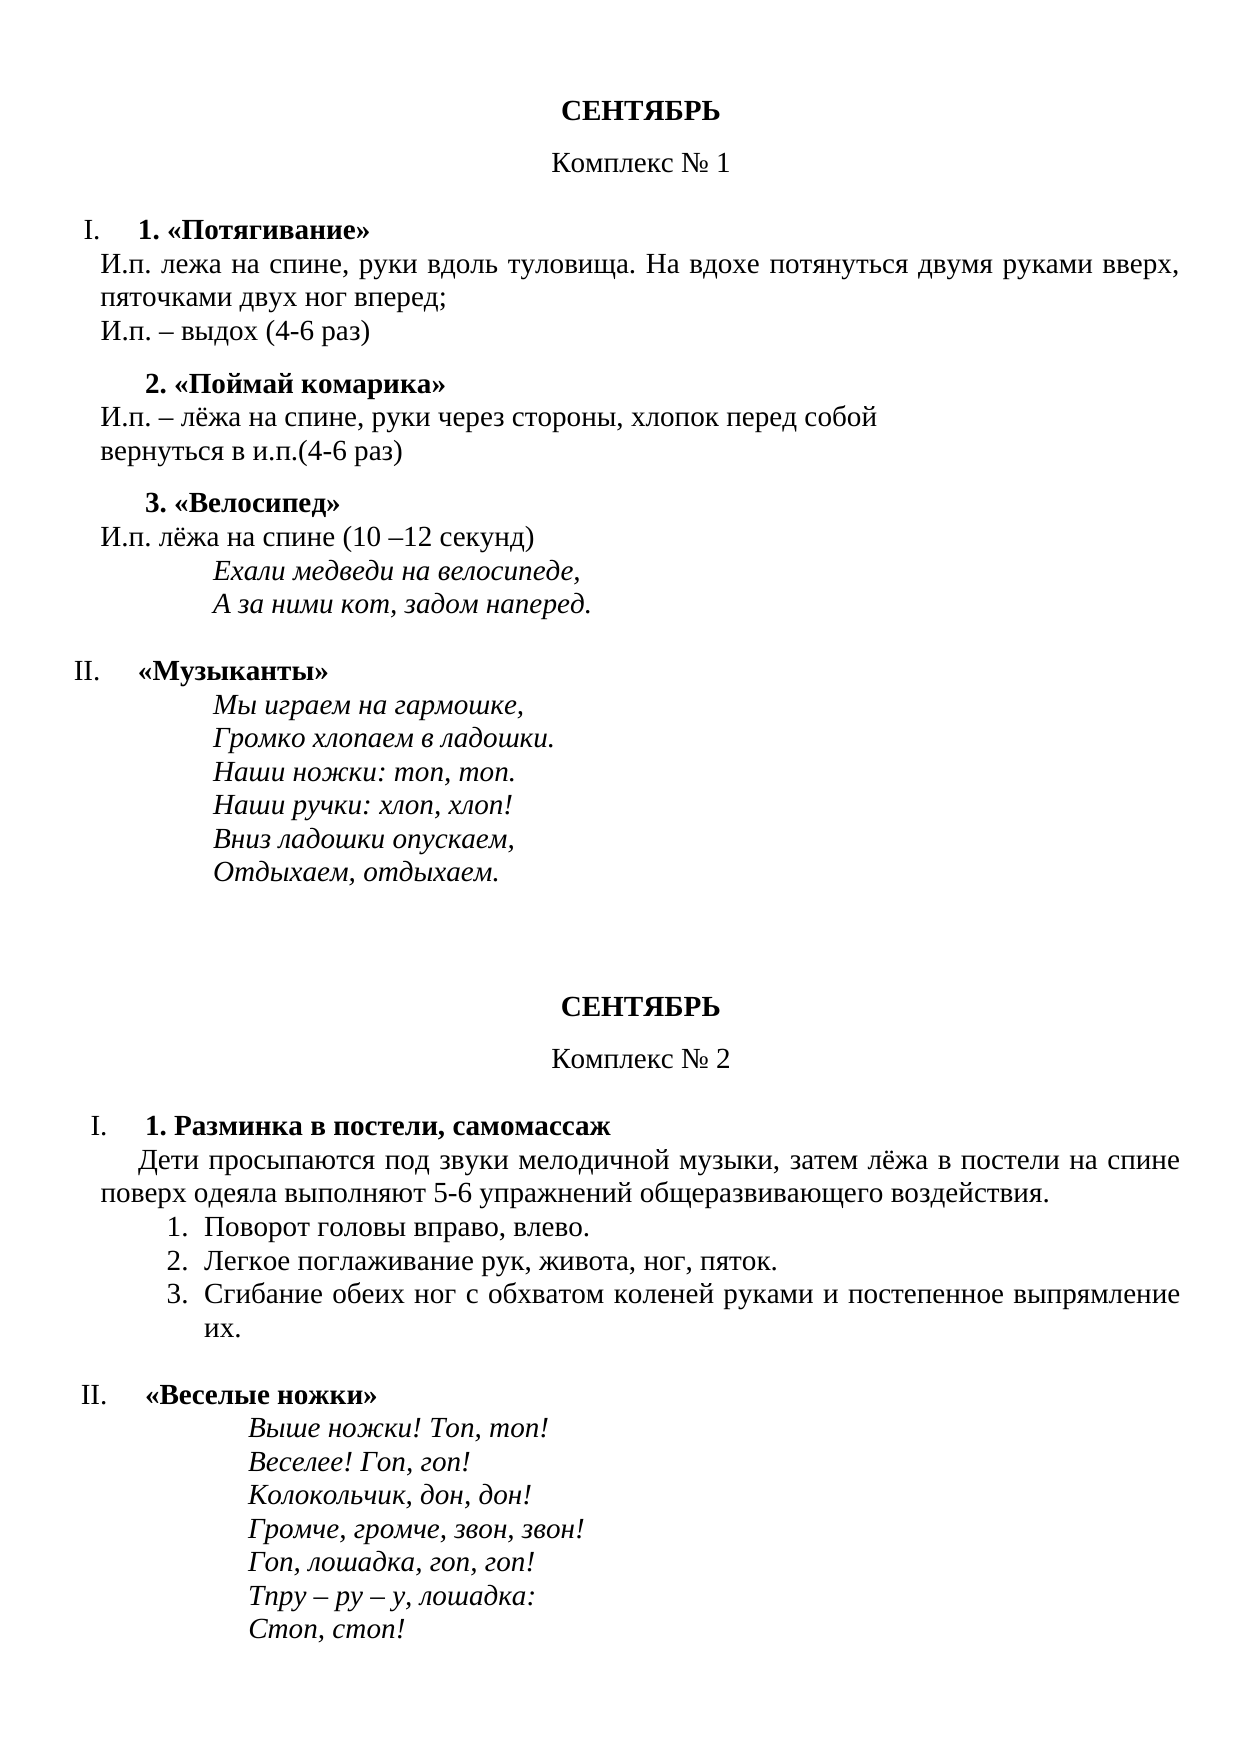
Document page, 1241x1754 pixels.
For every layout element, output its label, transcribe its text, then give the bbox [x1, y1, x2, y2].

text Наши ручки: хлоп, хлоп! [213, 787, 1181, 821]
list 1. «Потягивание» [100, 212, 1181, 246]
text А за ними кот, задом наперед. [213, 586, 1181, 620]
text Наши ножки: топ, топ. [213, 754, 1181, 787]
list «Веселые ножки» [107, 1377, 1181, 1410]
text Комплекс № 1 [100, 145, 1181, 179]
text Дети просыпаются под звуки мелодичной музыки, затем лёжа в постели на спине поверх одеяла выполняют 5-6 упражнений общеразвивающего воздействия. [100, 1142, 1181, 1209]
text И.п. – лёжа на спине, руки через стороны, хлопок перед собой [100, 399, 1181, 433]
text 3. «Велосипед» [100, 486, 1181, 519]
list Поворот головы вправо, влево. [166, 1209, 1181, 1243]
text Колокольчик, дон, дон! [248, 1477, 1181, 1511]
text И.п. лёжа на спине (10 –12 секунд) [100, 519, 1181, 553]
text 2. «Поймай комарика» [100, 366, 1181, 399]
text Стоп, стоп! [248, 1612, 1181, 1645]
text Вниз ладошки опускаем, [213, 821, 1181, 854]
text СЕНТЯБРЬ [100, 93, 1181, 126]
text Громко хлопаем в ладошки. [213, 720, 1181, 754]
text СЕНТЯБРЬ [100, 989, 1181, 1022]
text Тпру – ру – у, лошадка: [248, 1578, 1181, 1612]
text вернуться в и.п.(4-6 раз) [100, 433, 1181, 466]
text Ехали медведи на велосипеде, [213, 553, 1181, 586]
text Громче, громче, звон, звон! [248, 1511, 1181, 1544]
list Сгибание обеих ног с обхватом коленей руками и постепенное выпрямление их. [166, 1276, 1181, 1343]
list Легкое поглаживание рук, живота, ног, пяток. [166, 1243, 1181, 1276]
list 1. Разминка в постели, самомассаж [107, 1108, 1181, 1142]
text Выше ножки! Топ, топ! [248, 1410, 1181, 1444]
text Гоп, лошадка, гоп, гоп! [248, 1544, 1181, 1578]
list «Музыканты» [100, 653, 1181, 687]
text И.п. лежа на спине, руки вдоль туловища. На вдохе потянуться двумя руками вверх, пяточками двух ног вперед; [100, 246, 1181, 313]
text И.п. – выдох (4-6 раз) [100, 313, 1181, 347]
text Мы играем на гармошке, [213, 687, 1181, 720]
text Отдыхаем, отдыхаем. [213, 854, 1181, 888]
text Комплекс № 2 [100, 1041, 1181, 1075]
text Веселее! Гоп, гоп! [248, 1444, 1181, 1477]
